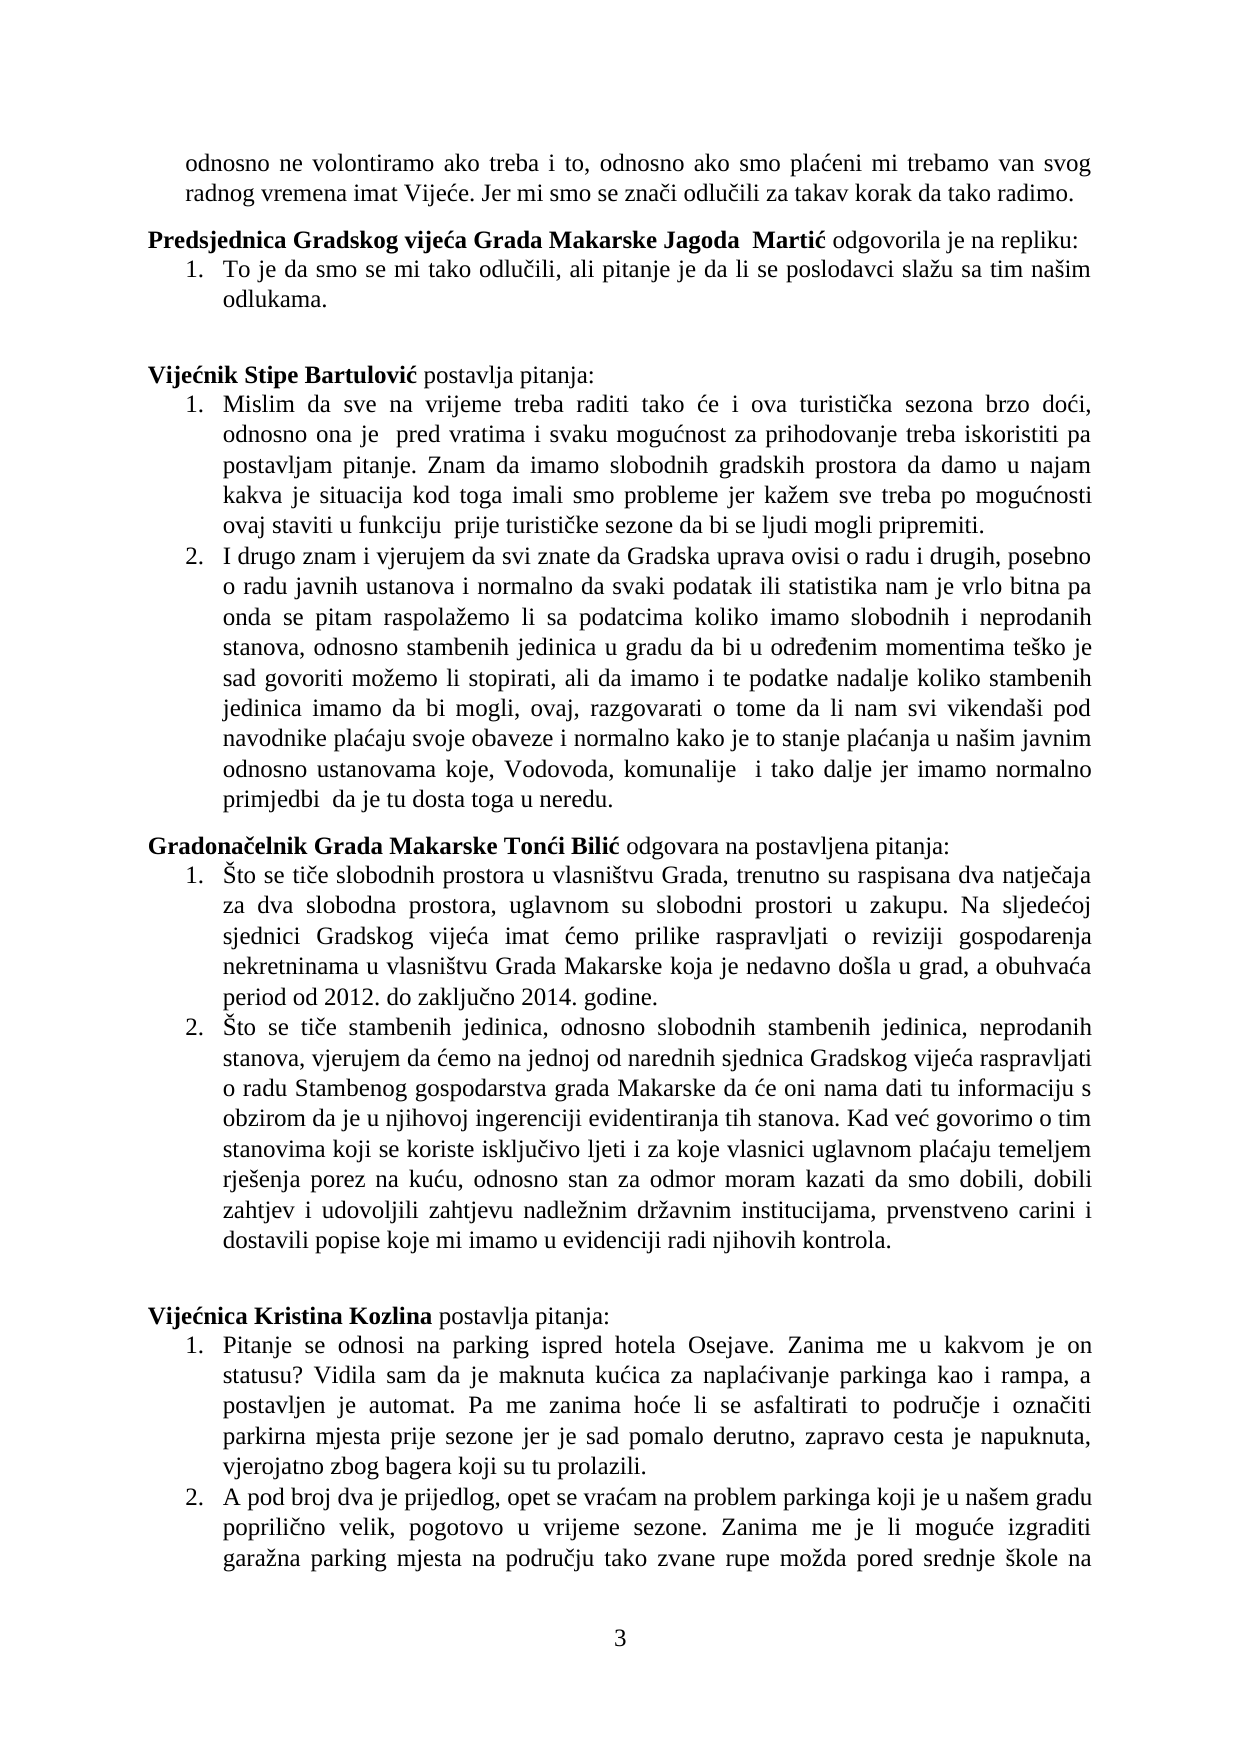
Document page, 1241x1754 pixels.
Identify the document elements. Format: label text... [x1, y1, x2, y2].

list I drugo znam i vjerujem da svi znate da Gradska uprava ovisi o radu i drugih, posebno o radu javnih ustanova i normalno da svaki podatak ili statistika nam je vrlo bitna pa onda se pitam raspolažemo li sa podatcima koliko imamo slobodnih i neprodanih stanova, odnosno stambenih jedinica u gradu da bi u određenim momentima teško je sad govoriti možemo li stopirati, ali da imamo i te podatke nadalje koliko stambenih jedinica imamo da bi mogli, ovaj, razgovarati o tome da li nam svi vikendaši pod navodnike plaćaju svoje obaveze i normalno kako je to stanje plaćanja u našim javnim odnosno ustanovama koje, Vodovoda, komunalije i tako dalje jer imamo normalno primjedbi da je tu dosta toga u neredu. [185, 541, 1093, 813]
text Vijećnica Kristina Kozlina postavlja pitanja: [148, 1301, 1093, 1330]
list Što se tiče slobodnih prostora u vlasništvu Grada, trenutno su raspisana dva natječaja za dva slobodna prostora, uglavnom su slobodni prostori u zakupu. Na sljedećoj sjednici Gradskog vijeća imat ćemo prilike raspravljati o reviziji gospodarenja nekretninama u vlasništvu Grada Makarske koja je nedavno došla u grad, a obuhvaća period od 2012. do zaključno 2014. godine. [185, 860, 1093, 1011]
list Što se tiče stambenih jedinica, odnosno slobodnih stambenih jedinica, neprodanih stanova, vjerujem da ćemo na jednoj od narednih sjednica Gradskog vijeća raspravljati o radu Stambenog gospodarstva grada Makarske da će oni nama dati tu informaciju s obzirom da je u njihovoj ingerenciji evidentiranja tih stanova. Kad već govorimo o tim stanovima koji se koriste isključivo ljeti i za koje vlasnici uglavnom plaćaju temeljem rješenja porez na kuću, odnosno stan za odmor moram kazati da smo dobili, dobili zahtjev i udovoljili zahtjevu nadležnim državnim institucijama, prvenstveno carini i dostavili popise koje mi imamo u evidenciji radi njihovih kontrola. [185, 1012, 1093, 1254]
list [185, 1482, 1093, 1571]
list Pitanje se odnosi na parking ispred hotela Osejave. Zanima me u kakvom je on statusu? Vidila sam da je maknuta kućica za naplaćivanje parkinga kao i rampa, a postavljen je automat. Pa me zanima hoće li se asfaltirati to područje i označiti parkirna mjesta prije sezone jer je sad pomalo derutno, zapravo cesta je napuknuta, vjerojatno zbog bagera koji su tu prolazili. [185, 1330, 1093, 1480]
list Mislim da sve na vrijeme treba raditi tako će i ova turistička sezona brzo doći, odnosno ona je pred vratima i svaku mogućnost za prihodovanje treba iskoristiti pa postavljam pitanje. Znam da imamo slobodnih gradskih prostora da damo u najam kakva je situacija kod toga imali smo probleme jer kažem sve treba po mogućnosti ovaj staviti u funkciju prije turističke sezone da bi se ljudi mogli pripremiti. [185, 389, 1093, 539]
text Gradonačelnik Grada Makarske Tonći Bilić odgovara na postavljena pitanja: [148, 831, 1093, 860]
list odnosno ne volontiramo ako treba i to, odnosno ako smo plaćeni mi trebamo van svog radnog vremena imat Vijeće. Jer mi smo se znači odlučili za takav korak da tako radimo. [185, 148, 1093, 207]
text Vijećnik Stipe Bartulović postavlja pitanja: [148, 360, 1093, 389]
text Predsjednica Gradskog vijeća Grada Makarske Jagoda Martić odgovorila je na repliku: [148, 225, 1093, 254]
list To je da smo se mi tako odlučili, ali pitanje je da li se poslodavci slažu sa tim našim odlukama. [185, 254, 1093, 313]
